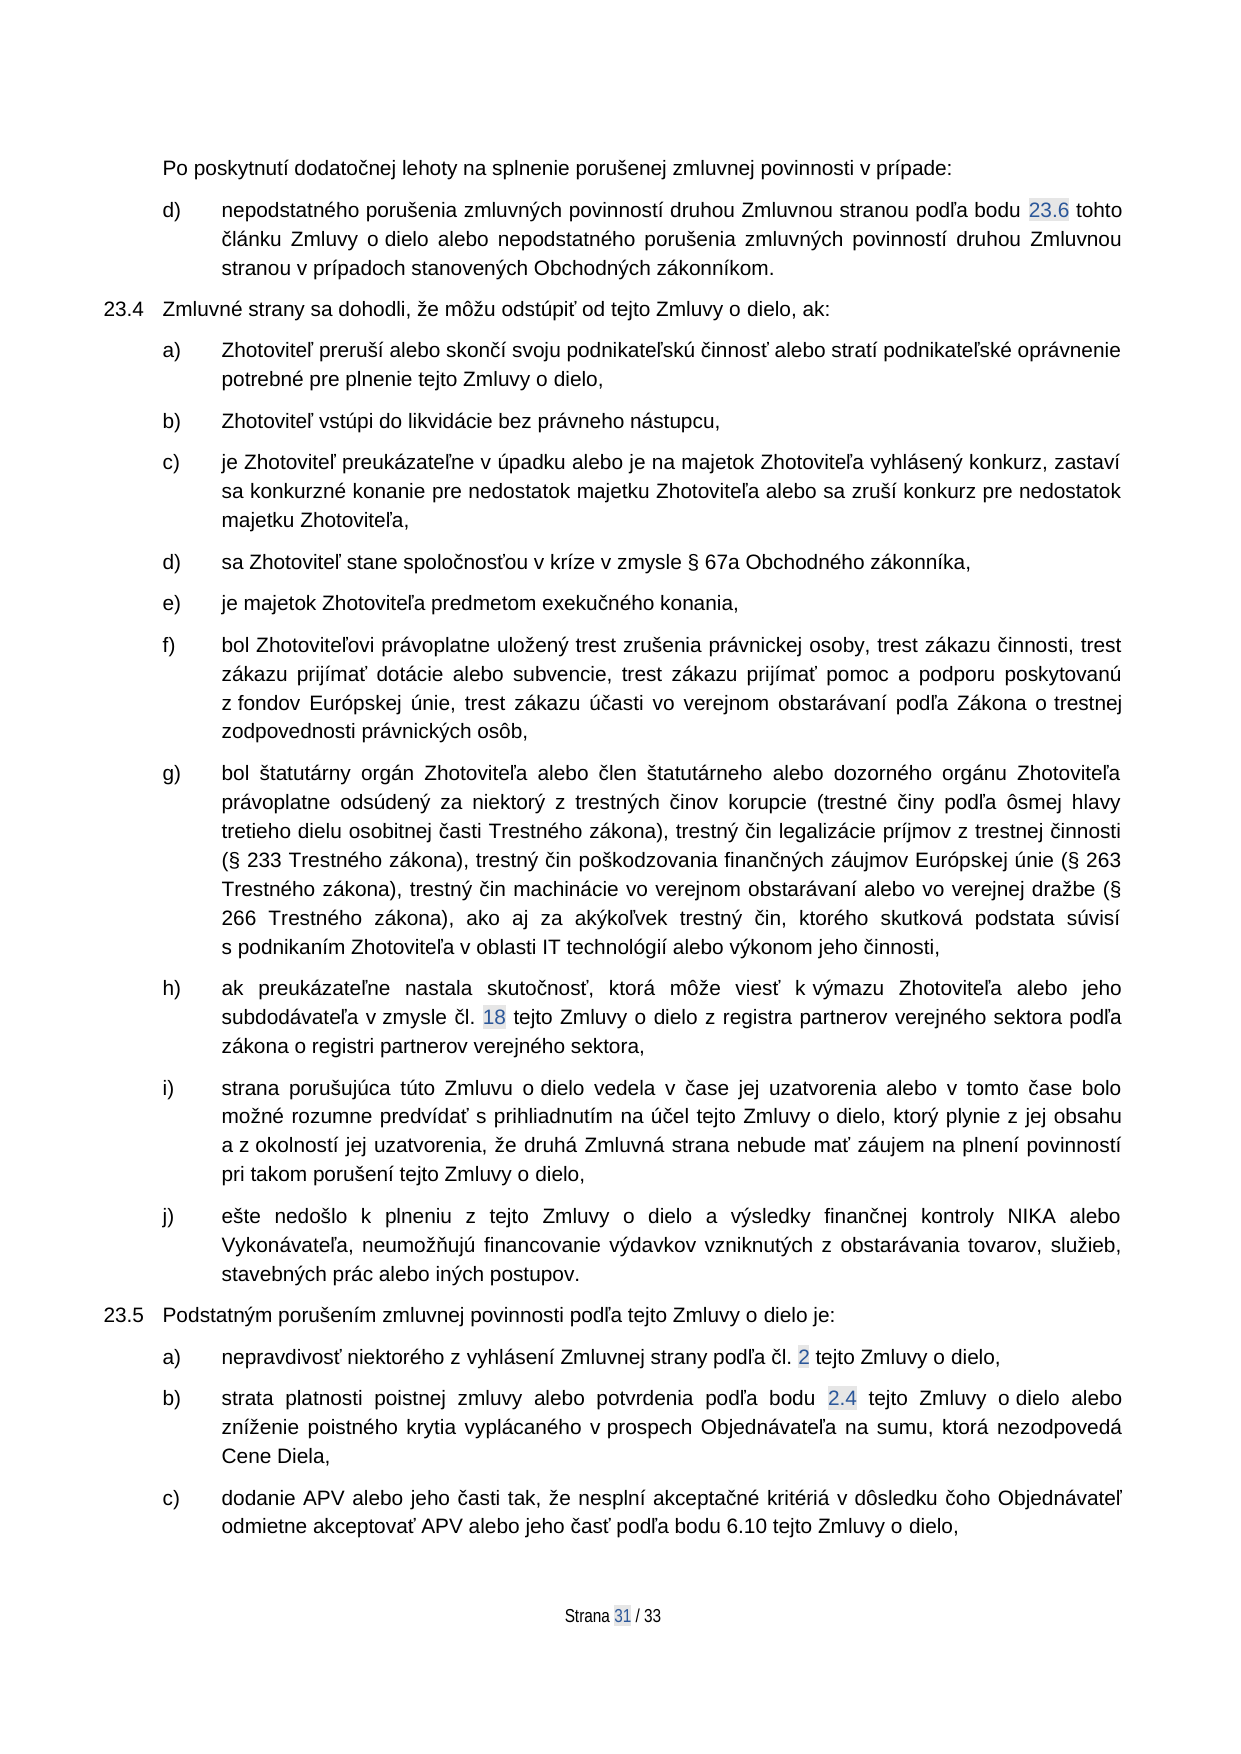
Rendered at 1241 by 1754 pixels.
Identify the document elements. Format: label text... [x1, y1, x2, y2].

list bol Zhotoviteľovi právoplatne uložený trest zrušenia právnickej osoby, trest zákazu činnosti, trest zákazu prijímať dotácie alebo subvencie, trest zákazu prijímať pomoc a podporu poskytovanú z fondov Európskej únie, trest zákazu účasti vo verejnom obstarávaní podľa Zákona o trestnej zodpovednosti právnických osôb, [162, 632, 1122, 743]
list strata platnosti poistnej zmluvy alebo potvrdenia podľa bodu 2.4 tejto Zmluvy o dielo alebo zníženie poistného krytia vyplácaného v prospech Objednávateľa na sumu, ktorá nezodpovedá Cene Diela, [162, 1386, 1122, 1468]
list ešte nedošlo k plneniu z tejto Zmluvy o dielo a výsledky finančnej kontroly NIKA alebo Vykonávateľa, neumožňujú financovanie výdavkov vzniknutých z obstarávania tovarov, služieb, stavebných prác alebo iných postupov. [162, 1204, 1122, 1286]
text Zmluvné strany sa dohodli, že môžu odstúpiť od tejto Zmluvy o dielo, ak: [103, 297, 1122, 321]
list strana porušujúca túto Zmluvu o dielo vedela v čase jej uzatvorenia alebo v tomto čase bolo možné rozumne predvídať s prihliadnutím na účel tejto Zmluvy o dielo, ktorý plynie z jej obsahu a z okolností jej uzatvorenia, že druhá Zmluvná strana nebude mať záujem na plnení povinností pri takom porušení tejto Zmluvy o dielo, [162, 1075, 1122, 1186]
list nepravdivosť niektorého z vyhlásení Zmluvnej strany podľa čl. 2 tejto Zmluvy o dielo, [162, 1344, 1122, 1368]
list Zhotoviteľ preruší alebo skončí svoju podnikateľskú činnosť alebo stratí podnikateľské oprávnenie potrebné pre plnenie tejto Zmluvy o dielo, [162, 338, 1122, 391]
list nepodstatného porušenia zmluvných povinností druhou Zmluvnou stranou podľa bodu 23.6 tohto článku Zmluvy o dielo alebo nepodstatného porušenia zmluvných povinností druhou Zmluvnou stranou v prípadoch stanovených Obchodných zákonníkom. [162, 197, 1122, 279]
list bol štatutárny orgán Zhotoviteľa alebo člen štatutárneho alebo dozorného orgánu Zhotoviteľa právoplatne odsúdený za niektorý z trestných činov korupcie (trestné činy podľa ôsmej hlavy tretieho dielu osobitnej časti Trestného zákona), trestný čin legalizácie príjmov z trestnej činnosti (§ 233 Trestného zákona), trestný čin poškodzovania finančných záujmov Európskej únie (§ 263 Trestného zákona), trestný čin machinácie vo verejnom obstarávaní alebo vo verejnej dražbe (§ 266 Trestného zákona), ako aj za akýkoľvek trestný čin, ktorého skutková podstata súvisí s podnikaním Zhotoviteľa v oblasti IT technológií alebo výkonom jeho činnosti, [162, 761, 1122, 958]
list sa Zhotoviteľ stane spoločnosťou v kríze v zmysle § 67a Obchodného zákonníka, [162, 549, 1122, 573]
list je Zhotoviteľ preukázateľne v úpadku alebo je na majetok Zhotoviteľa vyhlásený konkurz, zastaví sa konkurzné konanie pre nedostatok majetku Zhotoviteľa alebo sa zruší konkurz pre nedostatok majetku Zhotoviteľa, [162, 450, 1122, 532]
text Podstatným porušením zmluvnej povinnosti podľa tejto Zmluvy o dielo je: [103, 1303, 1122, 1327]
list ak preukázateľne nastala skutočnosť, ktorá môže viesť k výmazu Zhotoviteľa alebo jeho subdodávateľa v zmysle čl. 18 tejto Zmluvy o dielo z registra partnerov verejného sektora podľa zákona o registri partnerov verejného sektora, [162, 976, 1122, 1058]
list dodanie APV alebo jeho časti tak, že nesplní akceptačné kritériá v dôsledku čoho Objednávateľ odmietne akceptovať APV alebo jeho časť podľa bodu 6.10 tejto Zmluvy o dielo, [162, 1485, 1122, 1538]
list je majetok Zhotoviteľa predmetom exekučného konania, [162, 591, 1122, 615]
list Po poskytnutí dodatočnej lehoty na splnenie porušenej zmluvnej povinnosti v prípade: [125, 156, 1122, 180]
list Zhotoviteľ vstúpi do likvidácie bez právneho nástupcu, [162, 409, 1122, 433]
